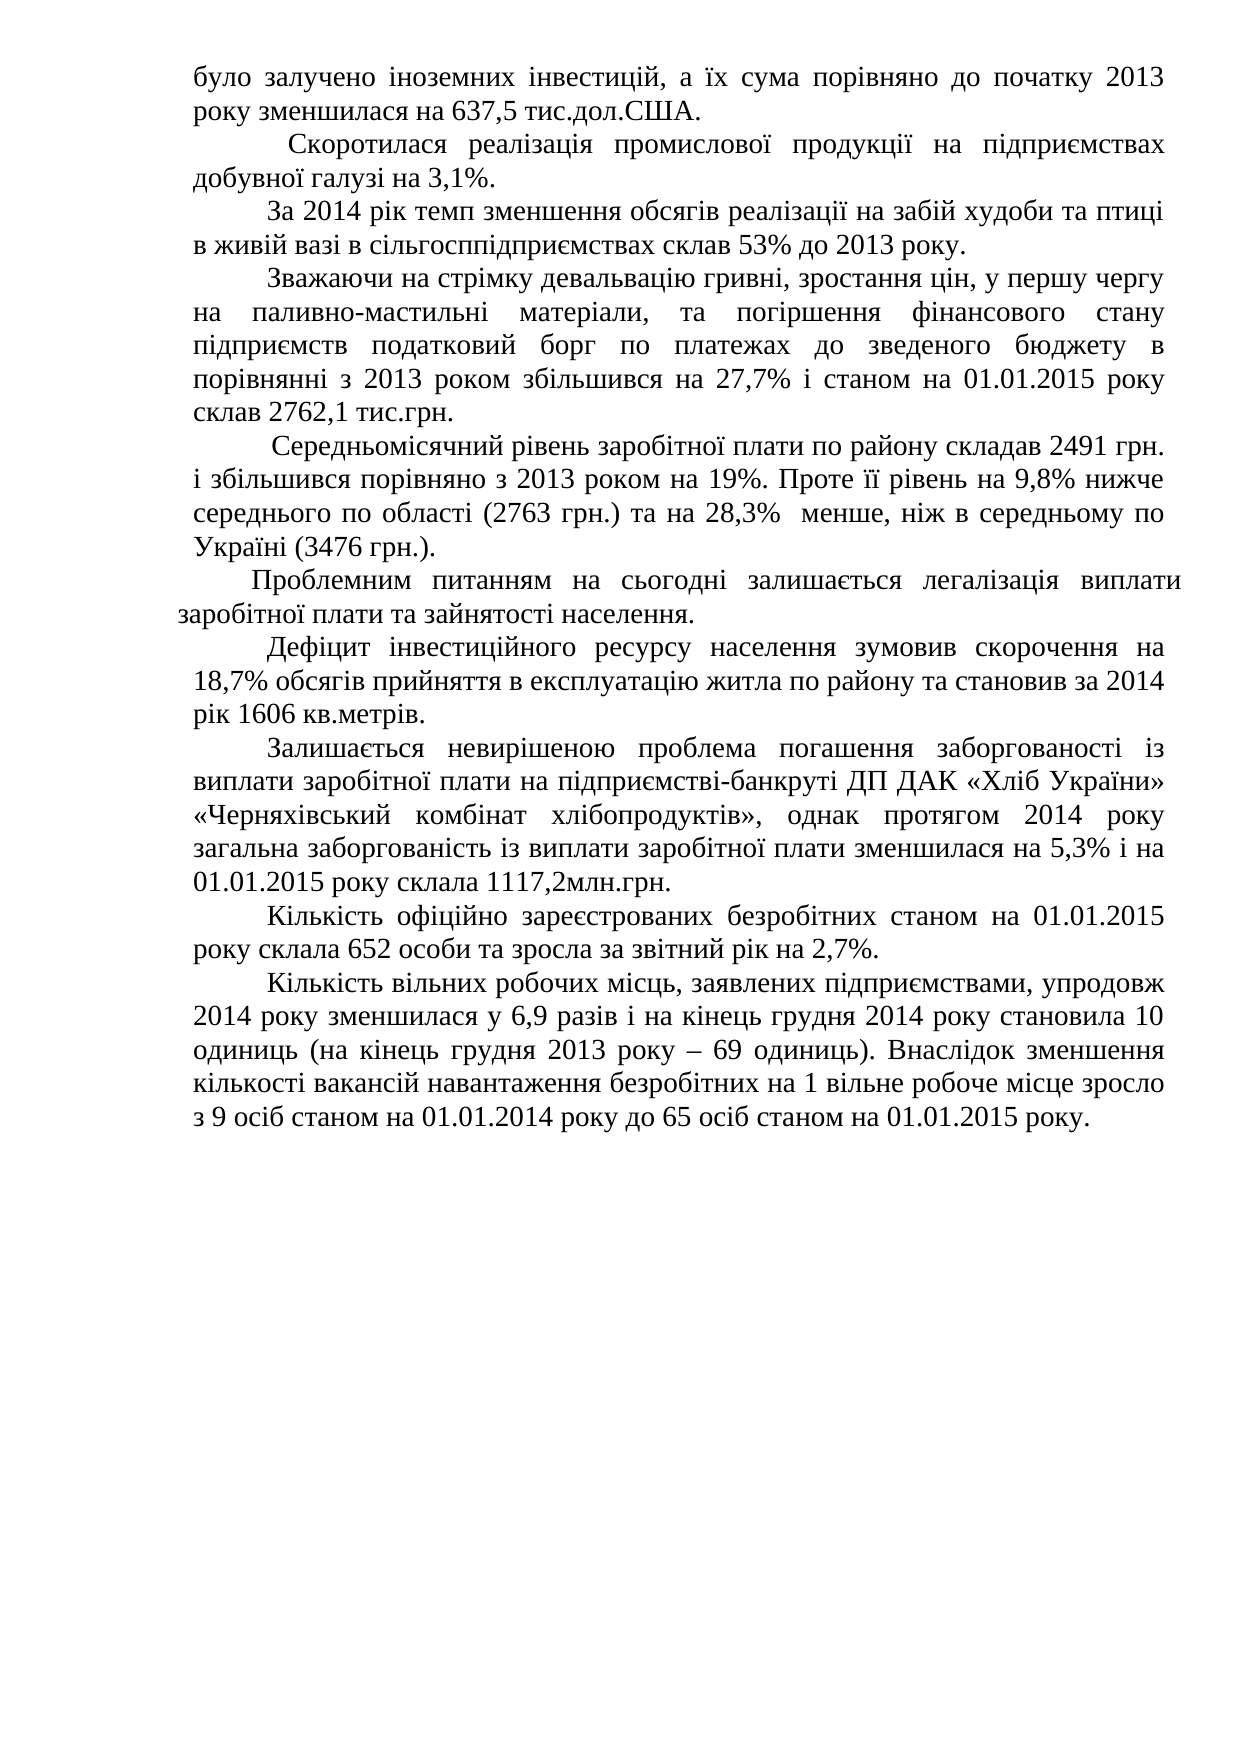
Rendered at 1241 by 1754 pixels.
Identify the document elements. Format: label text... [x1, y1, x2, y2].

text Зважаючи на стрімку девальвацію гривні, зростання цін, у першу чергу на паливно-мастильні матеріали, та погіршення фінансового стану підприємств податковий борг по платежах до зведеного бюджету в порівнянні з 2013 роком збільшився на 27,7% і станом на 01.01.2015 року склав 2762,1 тис.грн. [193, 260, 1166, 428]
text Середньомісячний рівень заробітної плати по району складав 2491 грн. і збільшився порівняно з 2013 роком на 19%. Проте її рівень на 9,8% нижче середнього по області (2763 грн.) та на 28,3% менше, ніж в середньому по Україні (3476 грн.). [193, 428, 1166, 562]
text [193, 59, 1166, 126]
text За 2014 рік темп зменшення обсягів реалізації на забій худоби та птиці в живій вазі в сільгосппідприємствах склав 53% до 2013 року. [193, 193, 1166, 260]
text Залишається невирішеною проблема погашення заборгованості із виплати заробітної плати на підприємстві-банкруті ДП ДАК «Хліб України» «Черняхівський комбінат хлібопродуктів», однак протягом 2014 року загальна заборгованість із виплати заробітної плати зменшилася на 5,3% і на 01.01.2015 року склала 1117,2млн.грн. [193, 730, 1166, 898]
text Дефіцит інвестиційного ресурсу населення зумовив скорочення на 18,7% обсягів прийняття в експлуатацію житла по району та становив за 2014 рік 1606 кв.метрів. [193, 629, 1166, 730]
text Проблемним питанням на сьогодні залишається легалізація виплати заробітної плати та зайнятості населення. [177, 562, 1181, 629]
text Скоротилася реалізація промислової продукції на підприємствах добувної галузі на 3,1%. [193, 126, 1166, 193]
text Кількість офіційно зареєстрованих безробітних станом на 01.01.2015 року склала 652 особи та зросла за звітний рік на 2,7%. [193, 898, 1166, 965]
text Кількість вільних робочих місць, заявлених підприємствами, упродовж 2014 року зменшилася у 6,9 разів і на кінець грудня 2014 року становила 10 одиниць (на кінець грудня 2013 року – 69 одиниць). Внаслідок зменшення кількості вакансій навантаження безробітних на 1 вільне робоче місце зросло з 9 осіб станом на 01.01.2014 року до 65 осіб станом на 01.01.2015 року. [193, 965, 1166, 1132]
